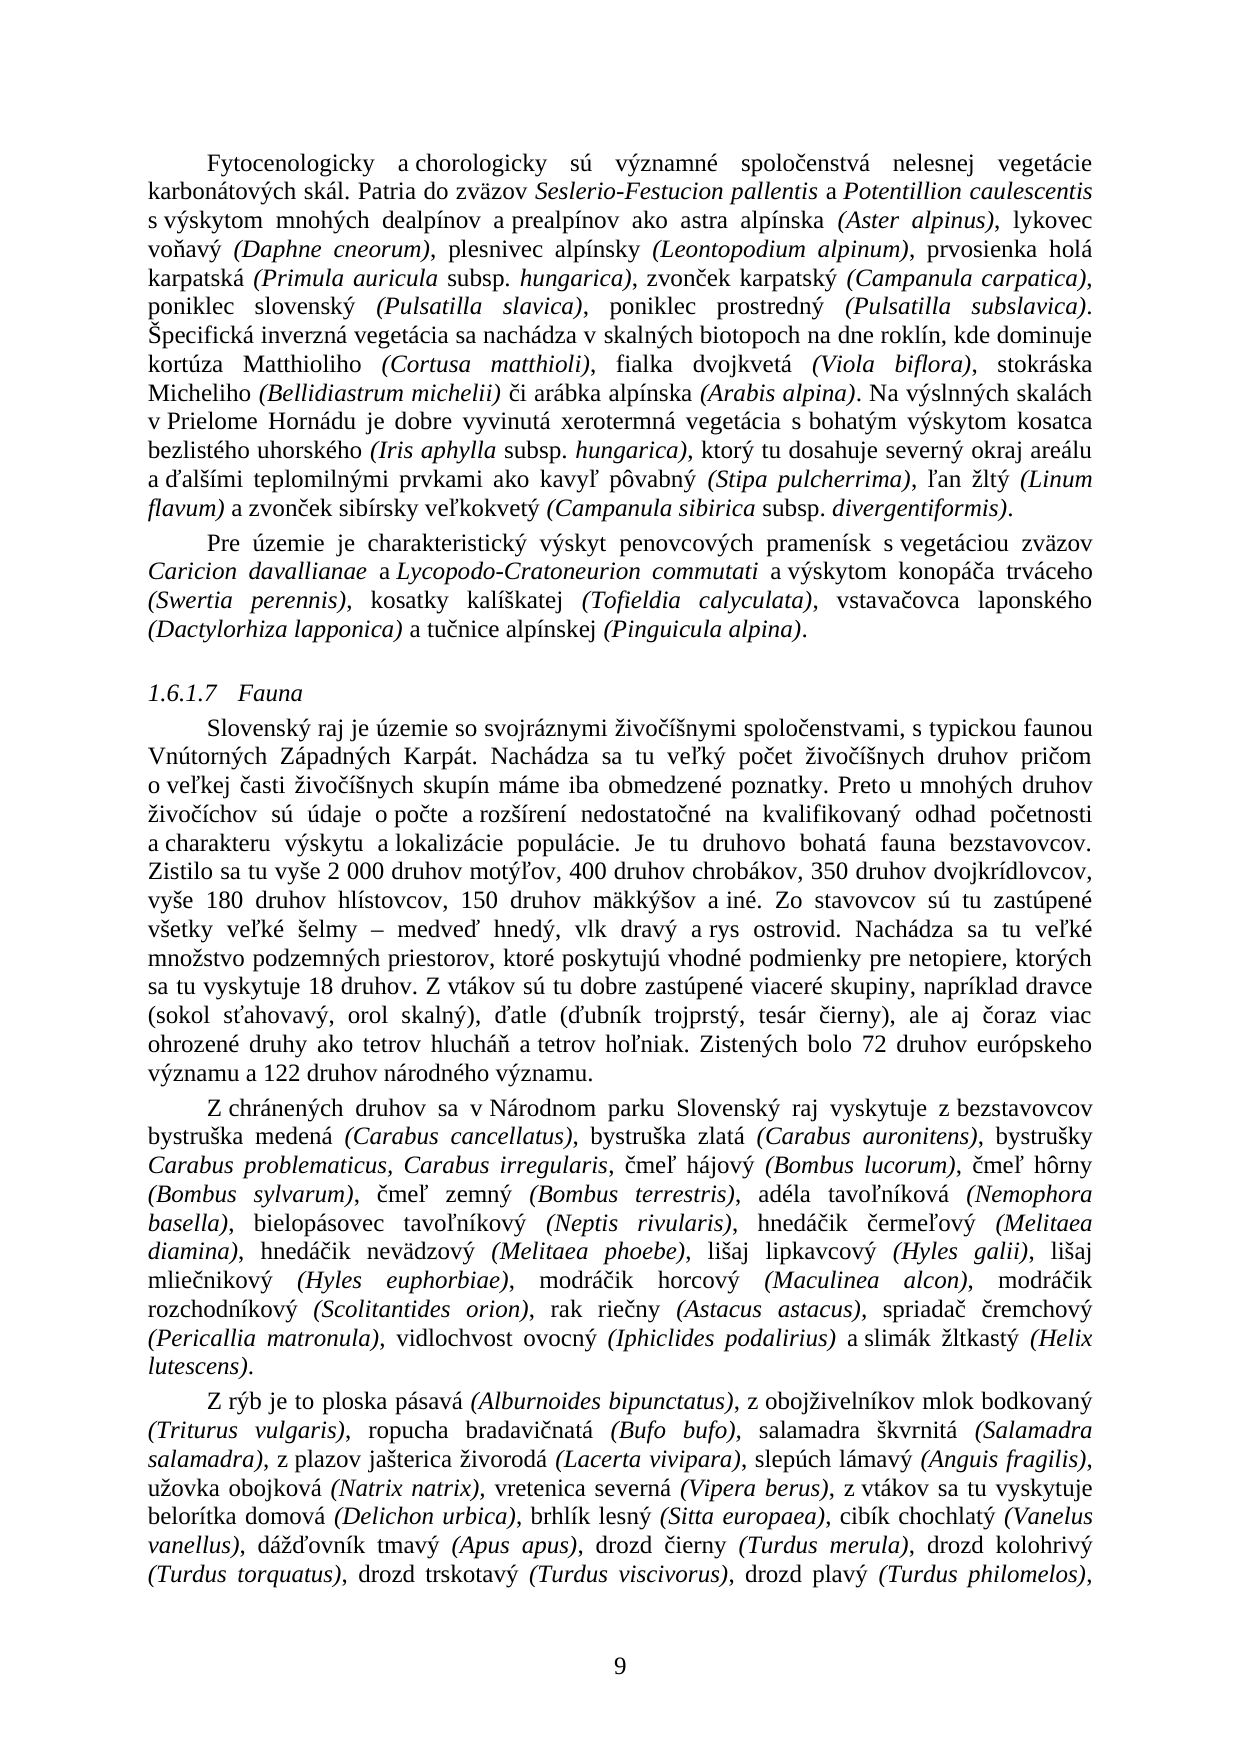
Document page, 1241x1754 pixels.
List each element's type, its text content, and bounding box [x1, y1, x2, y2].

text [148, 1386, 1093, 1588]
text Fytocenologicky a chorologicky sú významné spoločenstvá nelesnej vegetácie karbonátových skál. Patria do zväzov Seslerio-Festucion pallentis a Potentillion caulescentis s výskytom mnohých dealpínov a prealpínov ako astra alpínska (Aster alpinus), lykovec voňavý (Daphne cneorum), plesnivec alpínsky (Leontopodium alpinum), prvosienka holá karpatská (Primula auricula subsp. hungarica), zvonček karpatský (Campanula carpatica), poniklec slovenský (Pulsatilla slavica), poniklec prostredný (Pulsatilla subslavica). Špecifická inverzná vegetácia sa nachádza v skalných biotopoch na dne roklín, kde dominuje kortúza Matthioliho (Cortusa matthioli), fialka dvojkvetá (Viola biflora), stokráska Micheliho (Bellidiastrum michelii) či arábka alpínska (Arabis alpina). Na výslnných skalách v Prielome Hornádu je dobre vyvinutá xerotermná vegetácia s bohatým výskytom kosatca bezlistého uhorského (Iris aphylla subsp. hungarica), ktorý tu dosahuje severný okraj areálu a ďalšími teplomilnými prvkami ako kavyľ pôvabný (Stipa pulcherrima), ľan žltý (Linum flavum) a zvonček sibírsky veľkokvetý (Campanula sibirica subsp. divergentiformis). [148, 148, 1093, 521]
subtitle Fauna [148, 678, 1093, 706]
text Z chránených druhov sa v Národnom parku Slovenský raj vyskytuje z bezstavovcov bystruška medená (Carabus cancellatus), bystruška zlatá (Carabus auronitens), bystrušky Carabus problematicus, Carabus irregularis, čmeľ hájový (Bombus lucorum), čmeľ hôrny (Bombus sylvarum), čmeľ zemný (Bombus terrestris), adéla tavoľníková (Nemophora basella), bielopásovec tavoľníkový (Neptis rivularis), hnedáčik čermeľový (Melitaea diamina), hnedáčik nevädzový (Melitaea phoebe), lišaj lipkavcový (Hyles galii), lišaj mliečnikový (Hyles euphorbiae), modráčik horcový (Maculinea alcon), modráčik rozchodníkový (Scolitantides orion), rak riečny (Astacus astacus), spriadač čremchový (Pericallia matronula), vidlochvost ovocný (Iphiclides podalirius) a slimák žltkastý (Helix lutescens). [148, 1093, 1093, 1380]
text Pre územie je charakteristický výskyt penovcových pramenísk s vegetáciou zväzov Caricion davallianae a Lycopodo-Cratoneurion commutati a výskytom konopáča trváceho (Swertia perennis), kosatky kalíškatej (Tofieldia calyculata), vstavačovca laponského (Dactylorhiza lapponica) a tučnice alpínskej (Pinguicula alpina). [148, 528, 1093, 643]
text Slovenský raj je územie so svojráznymi živočíšnymi spoločenstvami, s typickou faunou Vnútorných Západných Karpát. Nachádza sa tu veľký počet živočíšnych druhov pričom o veľkej časti živočíšnych skupín máme iba obmedzené poznatky. Preto u mnohých druhov živočíchov sú údaje o počte a rozšírení nedostatočné na kvalifikovaný odhad početnosti a charakteru výskytu a lokalizácie populácie. Je tu druhovo bohatá fauna bezstavovcov. Zistilo sa tu vyše 2 000 druhov motýľov, 400 druhov chrobákov, 350 druhov dvojkrídlovcov, vyše 180 druhov hlístovcov, 150 druhov mäkkýšov a iné. Zo stavovcov sú tu zastúpené všetky veľké šelmy – medveď hnedý, vlk dravý a rys ostrovid. Nachádza sa tu veľké množstvo podzemných priestorov, ktoré poskytujú vhodné podmienky pre netopiere, ktorých sa tu vyskytuje 18 druhov. Z vtákov sú tu dobre zastúpené viaceré skupiny, napríklad dravce (sokol sťahovavý, orol skalný), ďatle (ďubník trojprstý, tesár čierny), ale aj čoraz viac ohrozené druhy ako tetrov hlucháň a tetrov hoľniak. Zistených bolo 72 druhov európskeho významu a 122 druhov národného významu. [148, 713, 1093, 1086]
